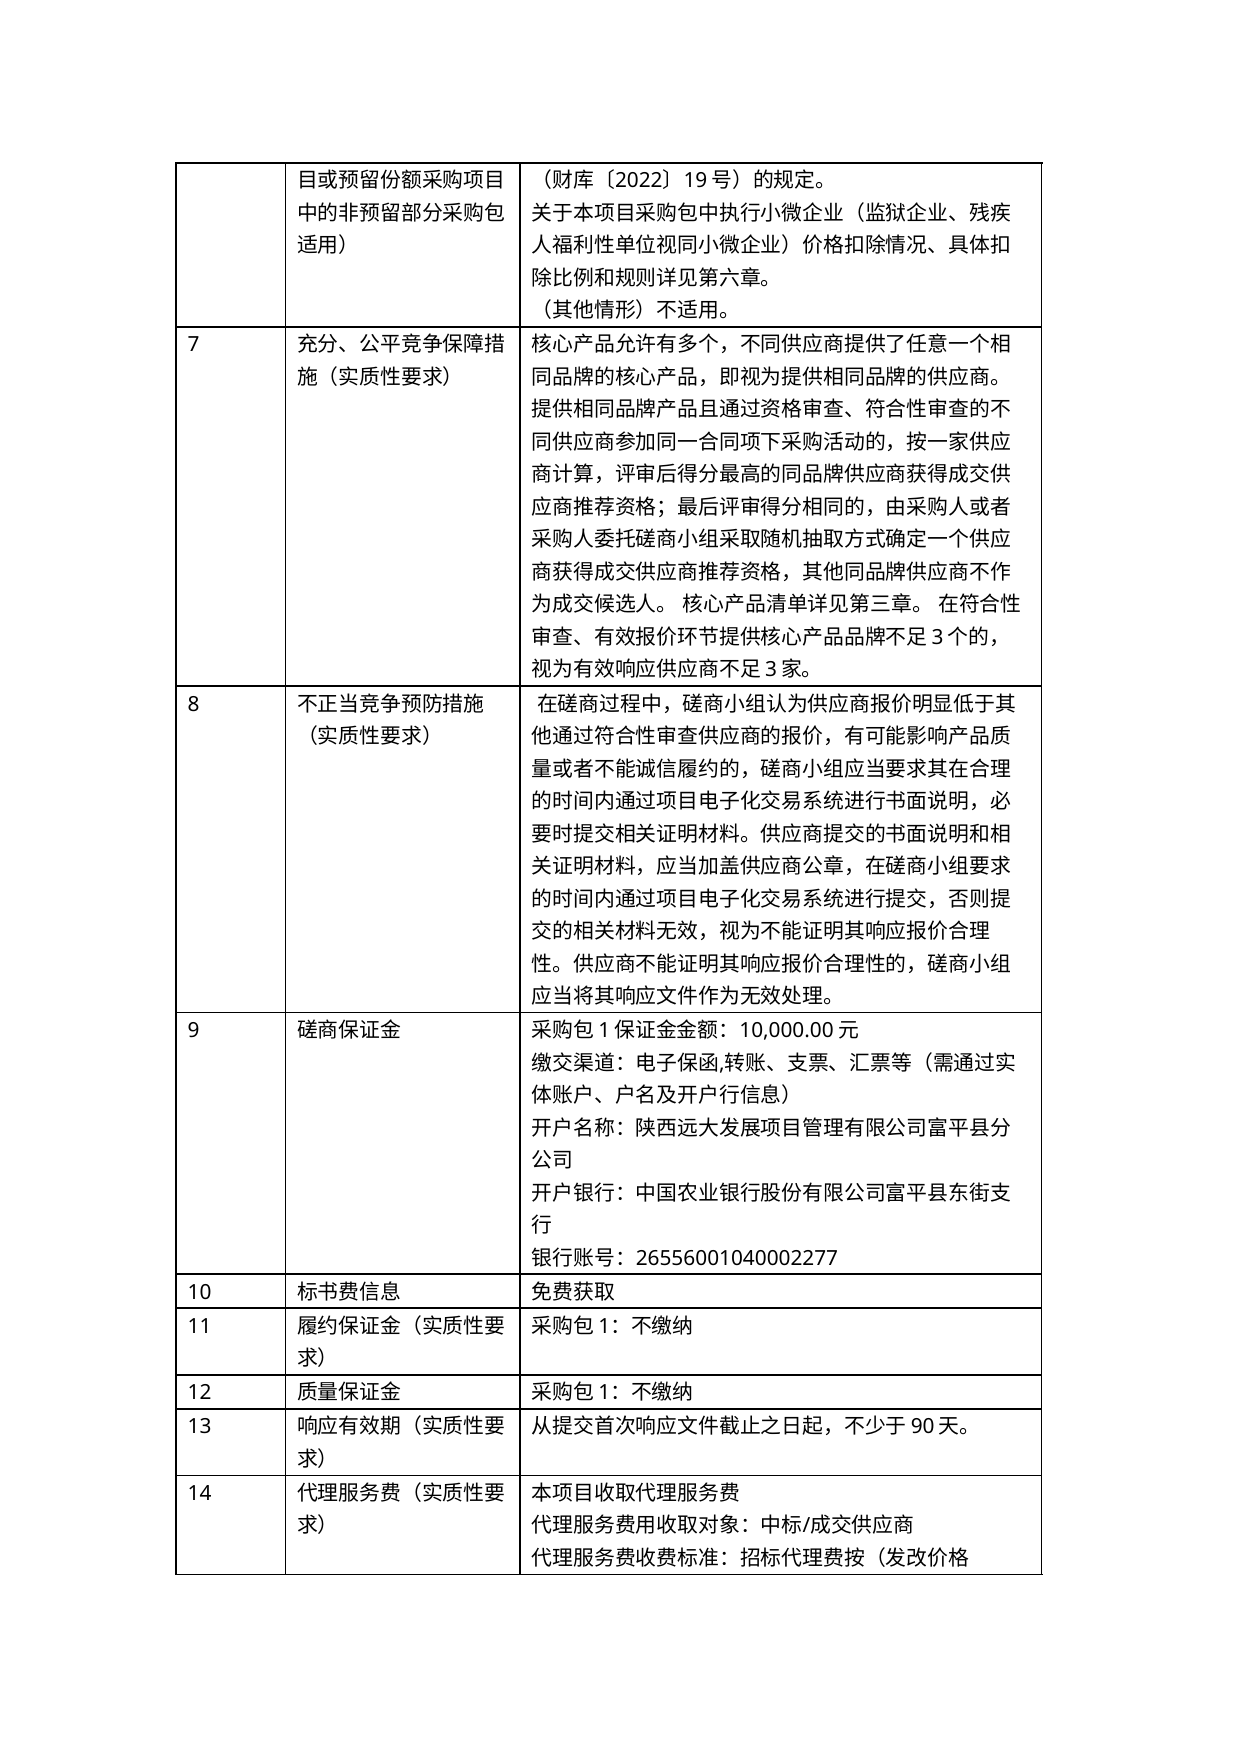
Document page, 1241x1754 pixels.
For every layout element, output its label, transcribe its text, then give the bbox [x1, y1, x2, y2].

table_cell 免费获取 [521, 1275, 1041, 1307]
table_cell 在磋商过程中，磋商小组认为供应商报价明显低于其他通过符合性审查供应商的报价，有可能影响产品质量或者不能诚信履约的，磋商小组应当要求其在合理的时间内通过项目电子化交易系统进行书面说明，必要时提交相关证明材料。供应商提交的书面说明和相关证明材料，应当加盖供应商公章，在磋商小组要求的时间内通过项目电子化交易系统进行提交，否则提交的相关材料无效，视为不能证明其响应报价合理性。供应商不能证明其响应报价合理性的，磋商小组应当将其响应文件作为无效处理。 [521, 687, 1041, 1012]
table_cell 响应有效期（实质性要求） [286, 1410, 519, 1474]
table_cell 采购包1：不缴纳 [521, 1309, 1041, 1374]
table_cell 13 [177, 1410, 285, 1474]
table_cell 采购包1：不缴纳 [521, 1376, 1041, 1408]
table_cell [521, 164, 1041, 326]
table_cell 10 [177, 1275, 285, 1307]
table_cell 代理服务费（实质性要求） [286, 1476, 519, 1573]
table_cell 履约保证金（实质性要求） [286, 1309, 519, 1374]
table_cell 6 [177, 164, 285, 326]
table_cell 9 [177, 1013, 285, 1273]
table_cell 不正当竞争预防措施 （实质性要求） [286, 687, 519, 1012]
table_cell 7 [177, 328, 285, 685]
table_cell 采购包1保证金金额：10,000.00元 缴交渠道：电子保函,转账、支票、汇票等（需通过实体账户、户名及开户行信息） 开户名称：陕西远大发展项目管理有限公司富平县分公司 开户银行：中国农业银行股份有限公司富平县东街支行 银行账号：26556001040002277 [521, 1013, 1041, 1273]
table_cell 8 [177, 687, 285, 1012]
table_cell 充分、公平竞争保障措施（实质性要求） [286, 328, 519, 685]
table_cell 从提交首次响应文件截止之日起，不少于90天。 [521, 1410, 1041, 1474]
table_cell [286, 164, 519, 326]
table_cell 标书费信息 [286, 1275, 519, 1307]
table_cell 11 [177, 1309, 285, 1374]
table_cell 12 [177, 1376, 285, 1408]
table_cell 14 [177, 1476, 285, 1573]
table_cell 磋商保证金 [286, 1013, 519, 1273]
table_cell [521, 1476, 1041, 1573]
table_cell 质量保证金 [286, 1376, 519, 1408]
table_cell 核心产品允许有多个，不同供应商提供了任意一个相同品牌的核心产品，即视为提供相同品牌的供应商。 提供相同品牌产品且通过资格审查、符合性审查的不同供应商参加同一合同项下采购活动的，按一家供应商计算，评审后得分最高的同品牌供应商获得成交供应商推荐资格；最后评审得分相同的，由采购人或者采购人委托磋商小组采取随机抽取方式确定一个供应商获得成交供应商推荐资格，其他同品牌供应商不作为成交候选人。 核心产品清单详见第三章。 在符合性审查、有效报价环节提供核心产品品牌不足3个的，视为有效响应供应商不足3家。 [521, 328, 1041, 685]
